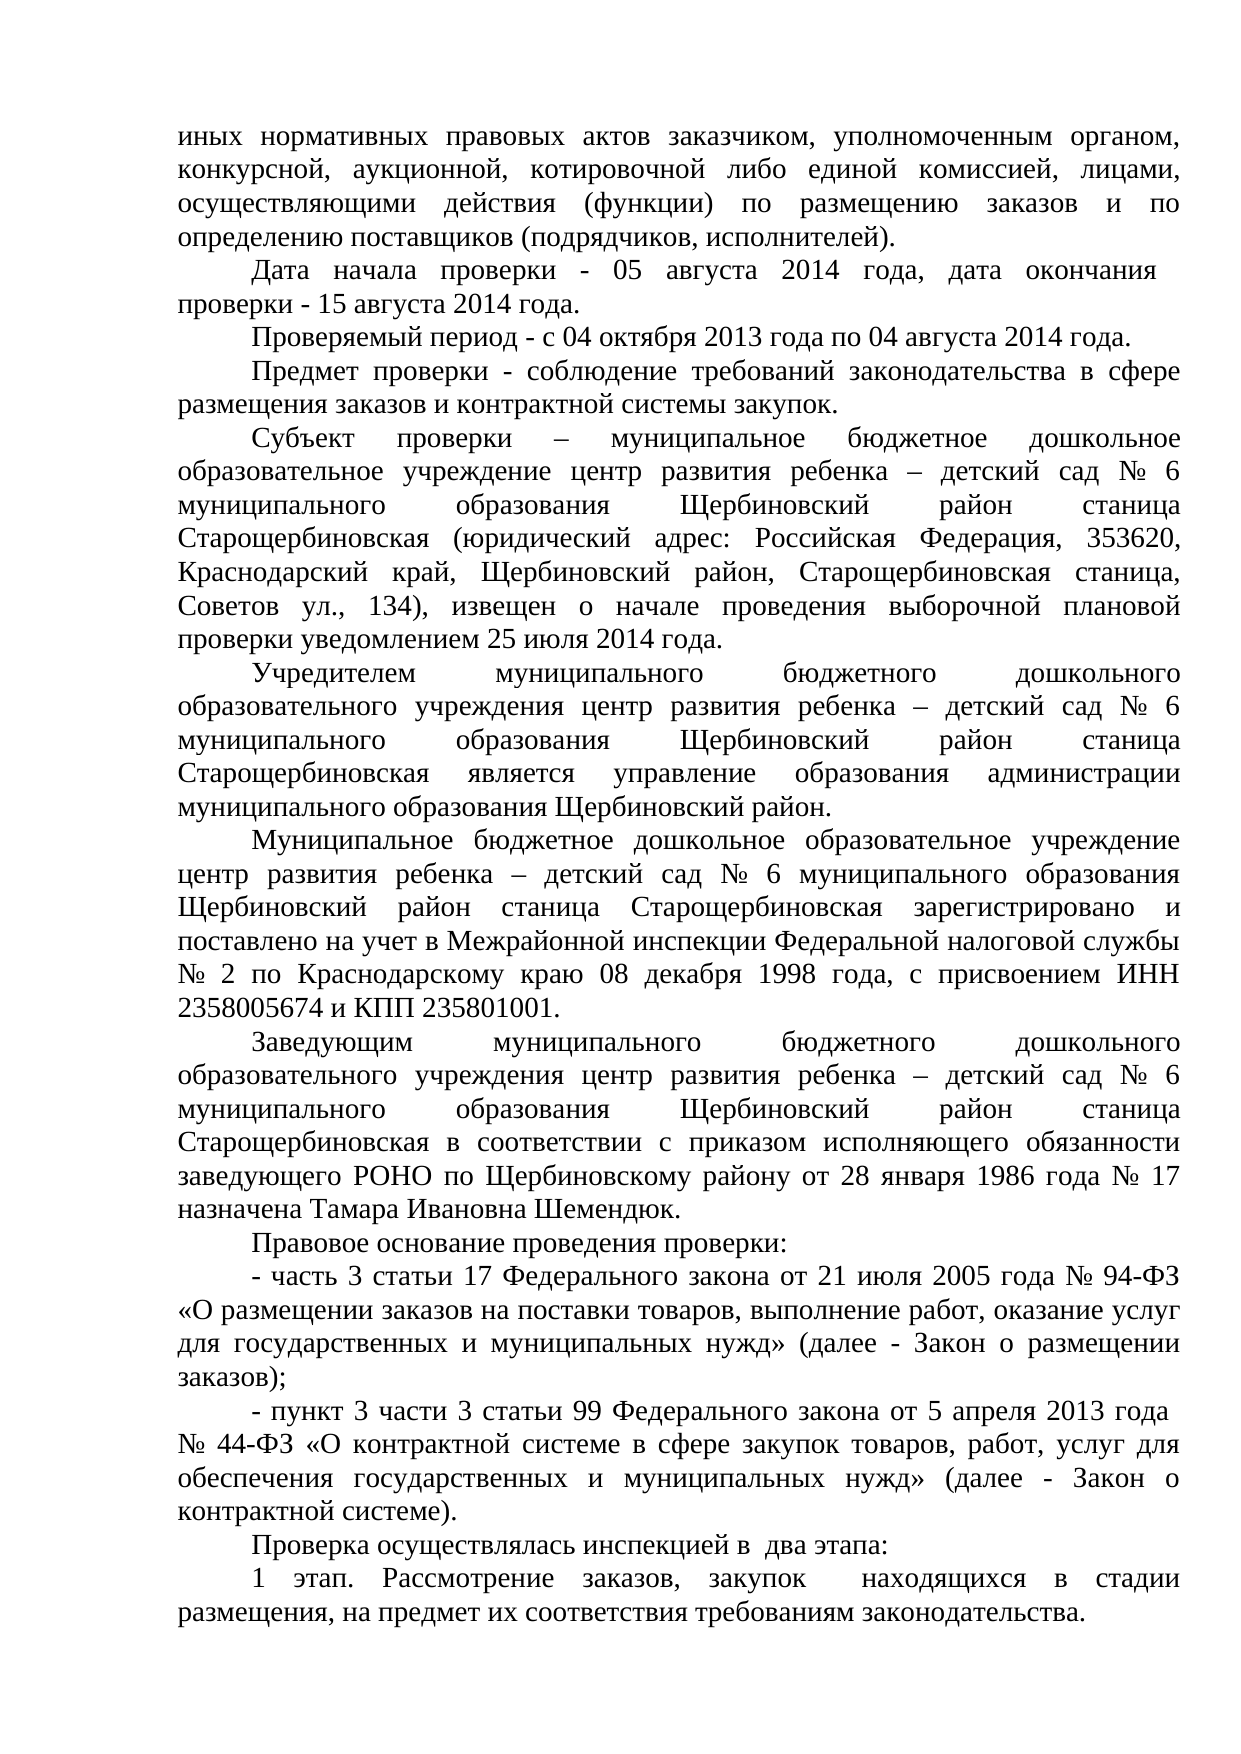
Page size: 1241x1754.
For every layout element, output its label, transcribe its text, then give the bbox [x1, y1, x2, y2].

text Заведующим муниципального бюджетного дошкольного образовательного учреждения центр развития ребенка – детский сад № 6 муниципального образования Щербиновский район станица Старощербиновская в соответствии с приказом исполняющего обязанности заведующего РОНО по Щербиновскому району от 28 января 1986 года № 17 назначена Тамара Ивановна Шемендюк. [177, 1024, 1181, 1225]
text Правовое основание проведения проверки: [177, 1225, 1181, 1258]
text - пункт 3 части 3 статьи 99 Федерального закона от 5 апреля 2013 года № 44-ФЗ «О контрактной системе в сфере закупок товаров, работ, услуг для обеспечения государственных и муниципальных нужд» (далее - Закон о контрактной системе). [177, 1393, 1181, 1527]
text Проверка осуществлялась инспекцией в два этапа: [177, 1527, 1181, 1560]
text Предмет проверки - соблюдение требований законодательства в сфере размещения заказов и контрактной системы закупок. [177, 353, 1181, 420]
text 1 этап. Рассмотрение заказов, закупок находящихся в стадии размещения, на предмет их соответствия требованиям законодательства. [177, 1560, 1181, 1627]
text Дата начала проверки - 05 августа 2014 года, дата окончания проверки - 15 августа 2014 года. [177, 252, 1181, 319]
text Муниципальное бюджетное дошкольное образовательное учреждение центр развития ребенка – детский сад № 6 муниципального образования Щербиновский район станица Старощербиновская зарегистрировано и поставлено на учет в Межрайонной инспекции Федеральной налоговой службы № 2 по Краснодарскому краю 08 декабря 1998 года, с присвоением ИНН 2358005674 и КПП 235801001. [177, 889, 1181, 1024]
text Проверяемый период - с 04 октября 2013 года по 04 августа 2014 года. [177, 319, 1181, 353]
text Муниципальное бюджетное дошкольное образовательное учреждение центр развития ребенка – детский сад № 6 муниципального образования Щербиновский район станица Старощербиновская зарегистрировано и поставлено на учет в Межрайонной инспекции Федеральной налоговой службы № 2 по Краснодарскому краю 08 декабря 1998 года, с присвоением ИНН 2358005674 и КПП 235801001. [177, 822, 1181, 856]
text - часть 3 статьи 17 Федерального закона от 21 июля 2005 года № 94-ФЗ «О размещении заказов на поставки товаров, выполнение работ, оказание услуг для государственных и муниципальных нужд» (далее - Закон о размещении заказов); [177, 1258, 1181, 1393]
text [177, 118, 1181, 252]
text Субъект проверки – муниципальное бюджетное дошкольное образовательное учреждение центр развития ребенка – детский сад № 6 муниципального образования Щербиновский район станица Старощербиновская (юридический адрес: Российская Федерация, 353620, Краснодарский край, Щербиновский район, Старощербиновская станица, Советов ул., 134), извещен о начале проведения выборочной плановой проверки уведомлением 25 июля 2014 года. [177, 588, 1181, 655]
text Субъект проверки – муниципальное бюджетное дошкольное образовательное учреждение центр развития ребенка – детский сад № 6 муниципального образования Щербиновский район станица Старощербиновская (юридический адрес: Российская Федерация, 353620, Краснодарский край, Щербиновский район, Старощербиновская станица, Советов ул., 134), извещен о начале проведения выборочной плановой проверки уведомлением 25 июля 2014 года. [177, 420, 1181, 454]
text Учредителем муниципального бюджетного дошкольного образовательного учреждения центр развития ребенка – детский сад № 6 муниципального образования Щербиновский район станица Старощербиновская является управление образования администрации муниципального образования Щербиновский район. [177, 755, 1181, 822]
